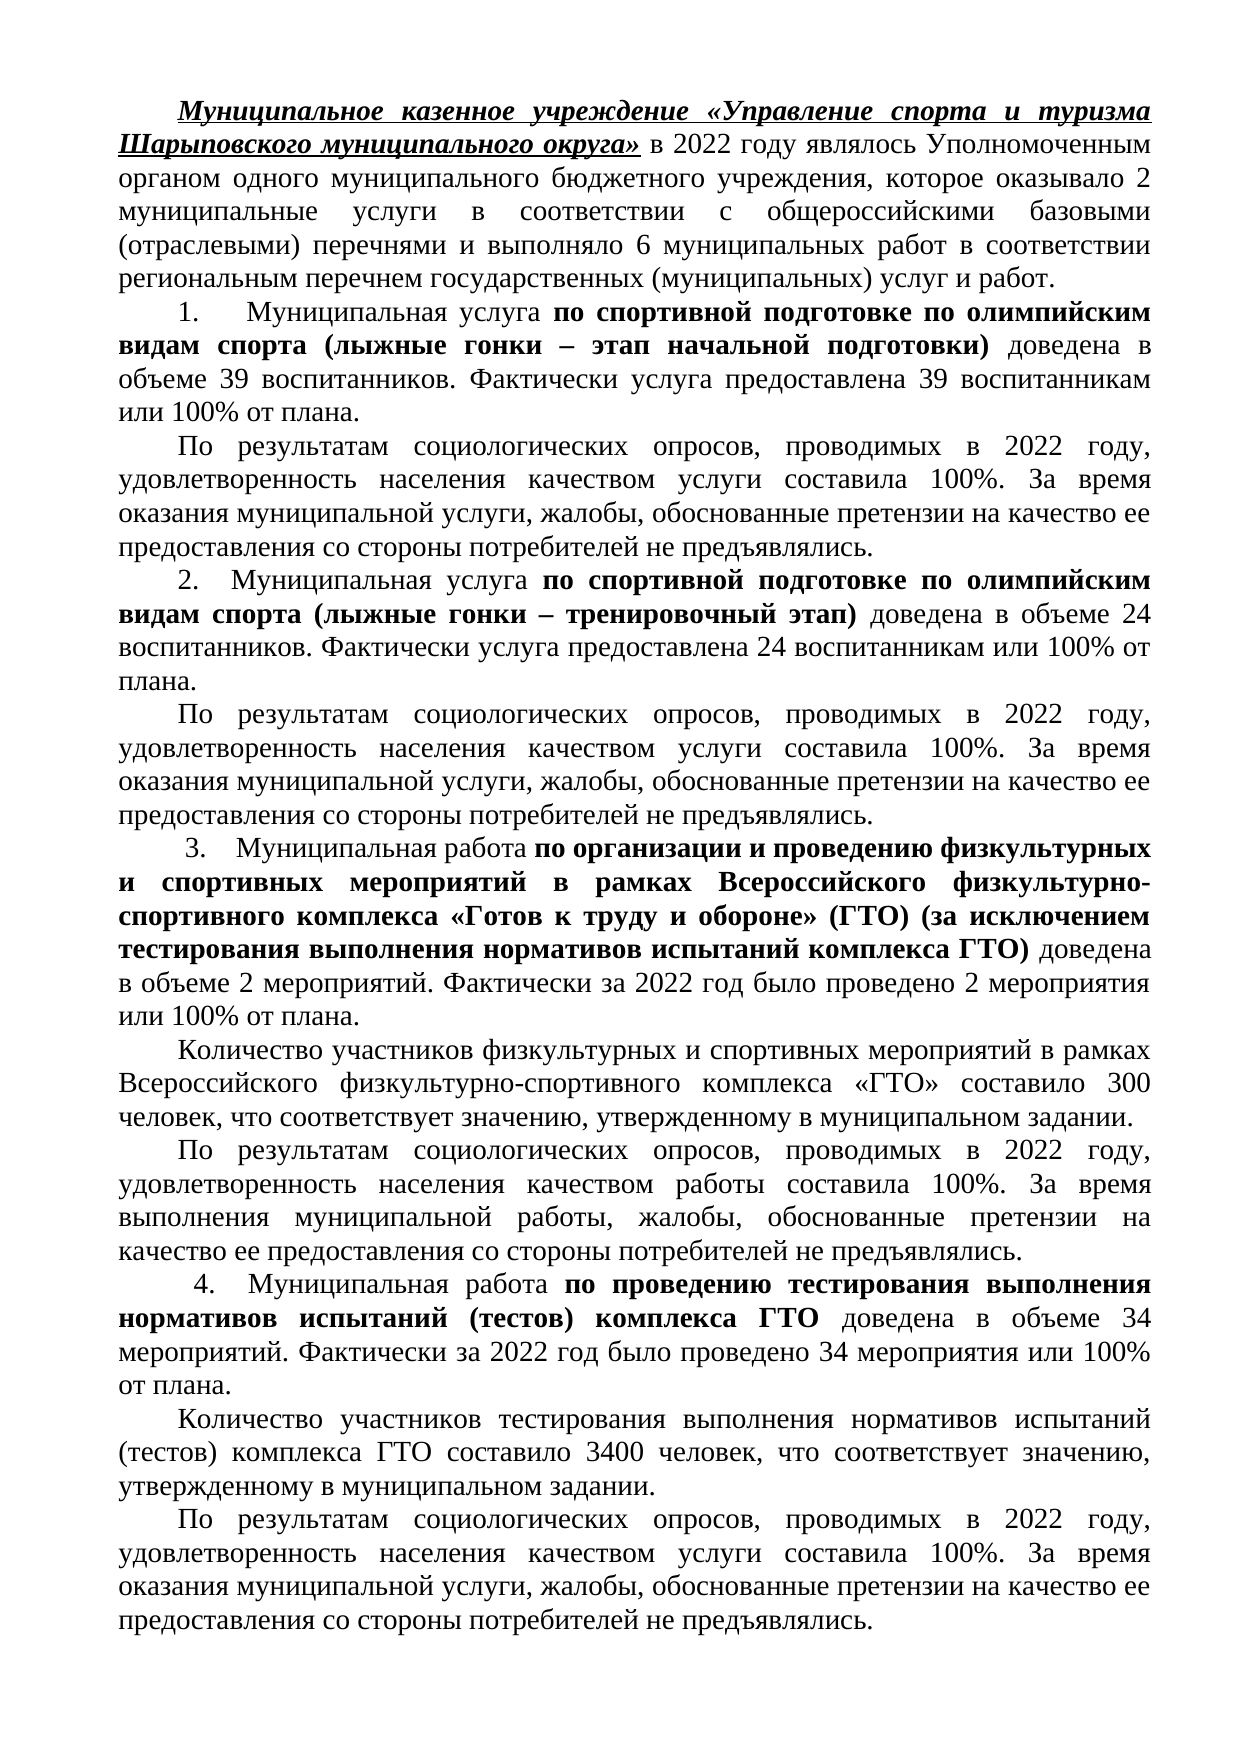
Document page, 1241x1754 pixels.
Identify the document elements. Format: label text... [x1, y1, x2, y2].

text Количество участников тестирования выполнения нормативов испытаний (тестов) комплекса ГТО составило 3400 человек, что соответствует значению, утвержденному в муниципальном задании. [118, 1401, 1152, 1501]
text Муниципальное казенное учреждение «Управление спорта и туризма Шарыповского муниципального округа» в 2022 году являлось Уполномоченным органом одного муниципального бюджетного учреждения, которое оказывало 2 муниципальные услуги в соответствии с общероссийскими базовыми (отраслевыми) перечнями и выполняло 6 муниципальных работ в соответствии региональным перечнем государственных (муниципальных) услуг и работ. [118, 93, 1152, 294]
text 2. Муниципальная услуга по спортивной подготовке по олимпийским видам спорта (лыжные гонки – тренировочный этап) доведена в объеме 24 воспитанников. Фактически услуга предоставлена 24 воспитанникам или 100% от плана. [118, 562, 1152, 696]
text По результатам социологических опросов, проводимых в 2022 году, удовлетворенность населения качеством работы составила 100%. За время выполнения муниципальной работы, жалобы, обоснованные претензии на качество ее предоставления со стороны потребителей не предъявлялись. [118, 1132, 1152, 1267]
text 3. Муниципальная работа по организации и проведению физкультурных и спортивных мероприятий в рамках Всероссийского физкультурно-спортивного комплекса «Готов к труду и обороне» (ГТО) (за исключением тестирования выполнения нормативов испытаний комплекса ГТО) доведена в объеме 2 мероприятий. Фактически за 2022 год было проведено 2 мероприятия или 100% от плана. [118, 831, 1152, 1032]
text 1. Муниципальная услуга по спортивной подготовке по олимпийским видам спорта (лыжные гонки – этап начальной подготовки) доведена в объеме 39 воспитанников. Фактически услуга предоставлена 39 воспитанникам или 100% от плана. [118, 294, 1152, 428]
text 4. Муниципальная работа по проведению тестирования выполнения нормативов испытаний (тестов) комплекса ГТО доведена в объеме 34 мероприятий. Фактически за 2022 год было проведено 34 мероприятия или 100% от плана. [118, 1267, 1152, 1401]
text Количество участников физкультурных и спортивных мероприятий в рамках Всероссийского физкультурно-спортивного комплекса «ГТО» составило 300 человек, что соответствует значению, утвержденному в муниципальном задании. [118, 1032, 1152, 1132]
